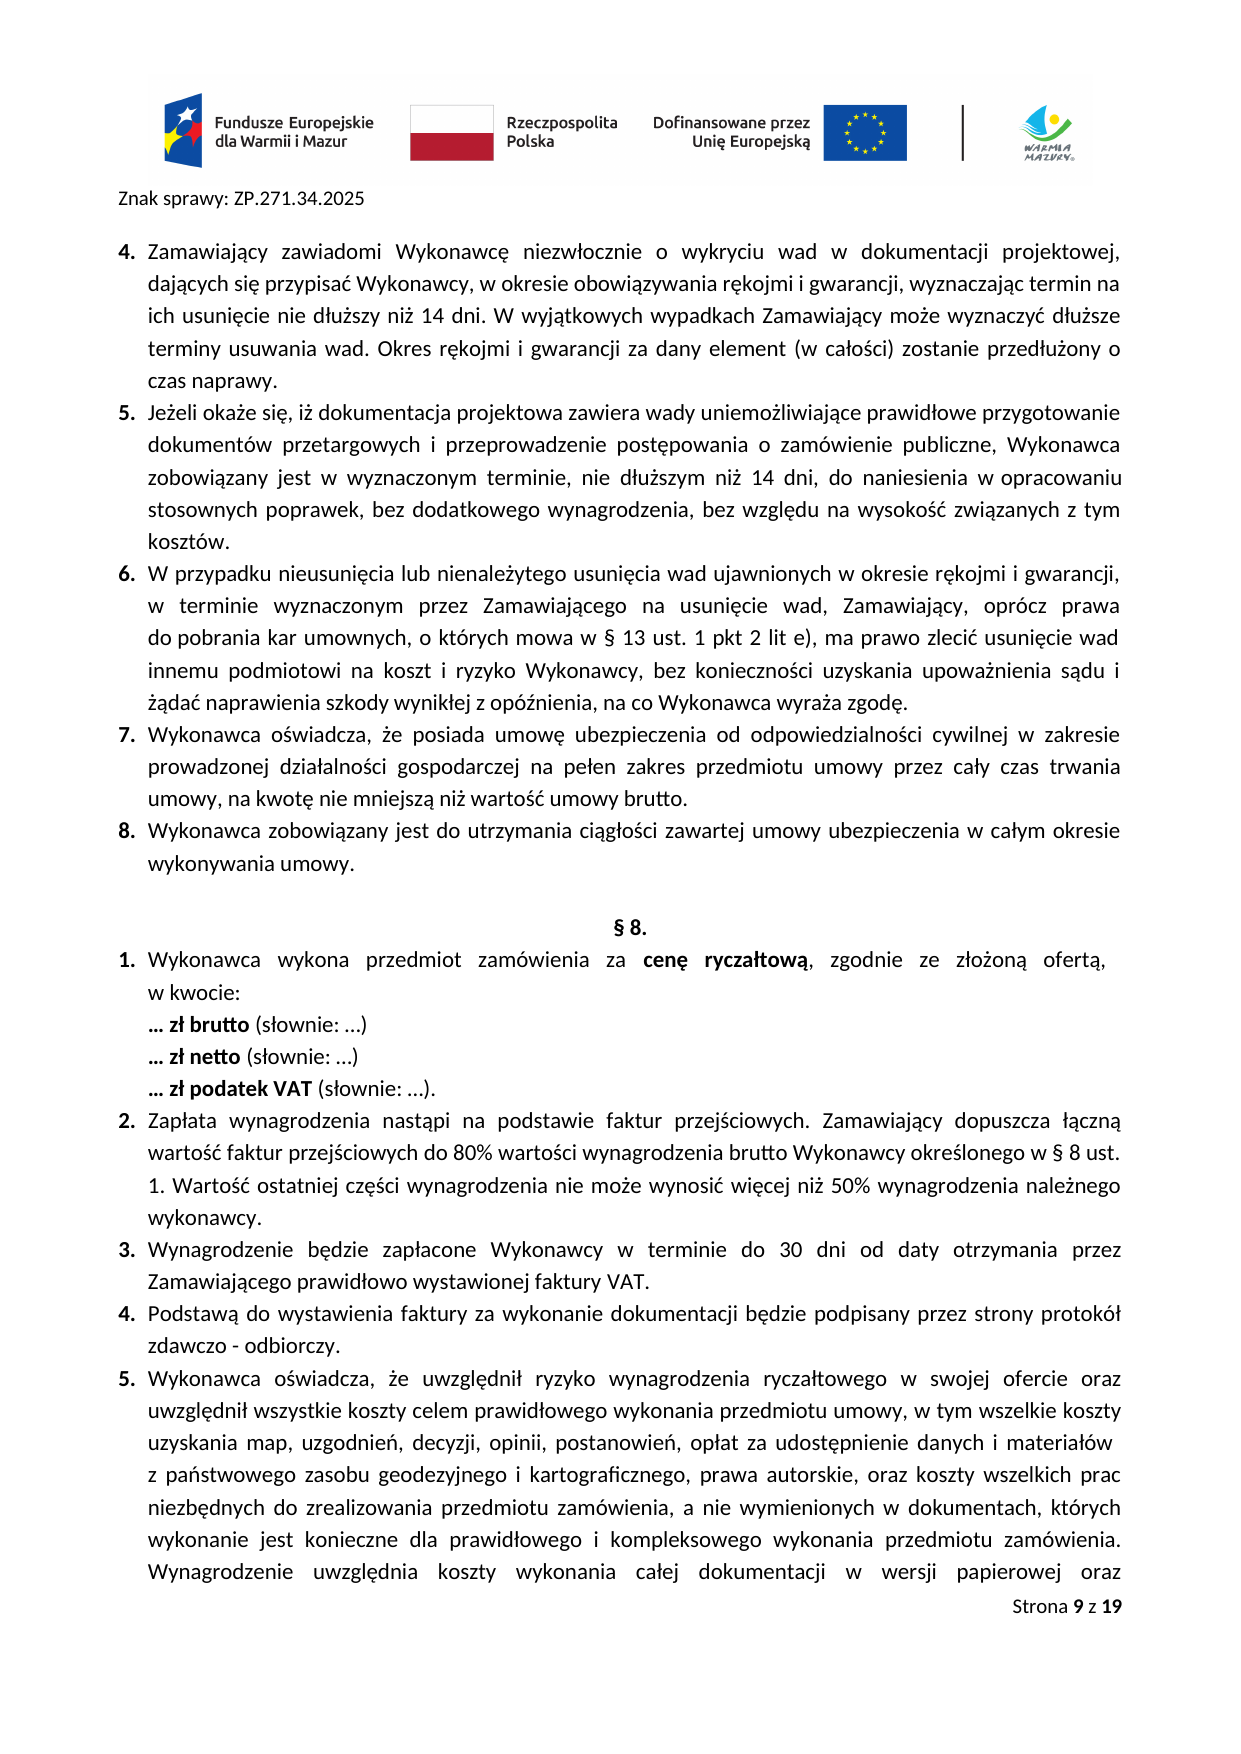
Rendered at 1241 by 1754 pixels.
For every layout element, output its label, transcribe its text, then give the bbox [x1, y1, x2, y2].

subtitle § 8. [138, 913, 1122, 941]
list 2. Zapłata wynagrodzenia nastąpi na podstawie faktur przejściowych. Zamawiający dopuszcza łączną wartość faktur przejściowych do 80% wartości wynagrodzenia brutto Wykonawcy określonego w § 8 ust. 1. Wartość ostatniej części wynagrodzenia nie może wynosić więcej niż 50% wynagrodzenia należnego wykonawcy. [118, 1106, 1123, 1231]
list Wykonawca wykona przedmiot zamówienia za cenę ryczałtową, zgodnie ze złożoną ofertą, w kwocie: [118, 945, 1123, 1006]
list Wykonawca oświadcza, że posiada umowę ubezpieczenia od odpowiedzialności cywilnej w zakresie prowadzonej działalności gospodarczej na pełen zakres przedmiotu umowy przez cały czas trwania umowy, na kwotę nie mniejszą niż wartość umowy brutto. [118, 720, 1122, 812]
list Jeżeli okaże się, iż dokumentacja projektowa zawiera wady uniemożliwiające prawidłowe przygotowanie dokumentów przetargowych i przeprowadzenie postępowania o zamówienie publiczne, Wykonawca zobowiązany jest w wyznaczonym terminie, nie dłuższym niż 14 dni, do naniesienia w opracowaniu stosownych poprawek, bez dodatkowego wynagrodzenia, bez względu na wysokość związanych z tym kosztów. [118, 398, 1122, 555]
list Wykonawca zobowiązany jest do utrzymania ciągłości zawartej umowy ubezpieczenia w całym okresie wykonywania umowy. [118, 817, 1122, 877]
list … zł podatek VAT (słownie: …). [148, 1074, 1123, 1102]
list W przypadku nieusunięcia lub nienależytego usunięcia wad ujawnionych w okresie rękojmi i gwarancji, w terminie wyznaczonym przez Zamawiającego na usunięcie wad, Zamawiający, oprócz prawa do pobrania kar umownych, o których mowa w § 13 ust. 1 pkt 2 lit e), ma prawo zlecić usunięcie wad innemu podmiotowi na koszt i ryzyko Wykonawcy, bez konieczności uzyskania upoważnienia sądu i żądać naprawienia szkody wynikłej z opóźnienia, na co Wykonawca wyraża zgodę. [118, 559, 1122, 716]
list Zamawiający zawiadomi Wykonawcę niezwłocznie o wykryciu wad w dokumentacji projektowej, dających się przypisać Wykonawcy, w okresie obowiązywania rękojmi i gwarancji, wyznaczając termin na ich usunięcie nie dłuższy niż 14 dni. W wyjątkowych wypadkach Zamawiający może wyznaczyć dłuższe terminy usuwania wad. Okres rękojmi i gwarancji za dany element (w całości) zostanie przedłużony o czas naprawy. [118, 237, 1122, 394]
text … zł netto (słownie: …) [148, 1042, 1123, 1070]
list Wynagrodzenie będzie zapłacone Wykonawcy w terminie do 30 dni od daty otrzymania przez Zamawiającego prawidłowo wystawionej faktury VAT. [118, 1235, 1123, 1295]
text … zł brutto (słownie: …) [148, 1010, 1123, 1038]
list Podstawą do wystawienia faktury za wykonanie dokumentacji będzie podpisany przez strony protokół zdawczo - odbiorczy. [118, 1299, 1123, 1360]
picture [147, 74, 1093, 186]
